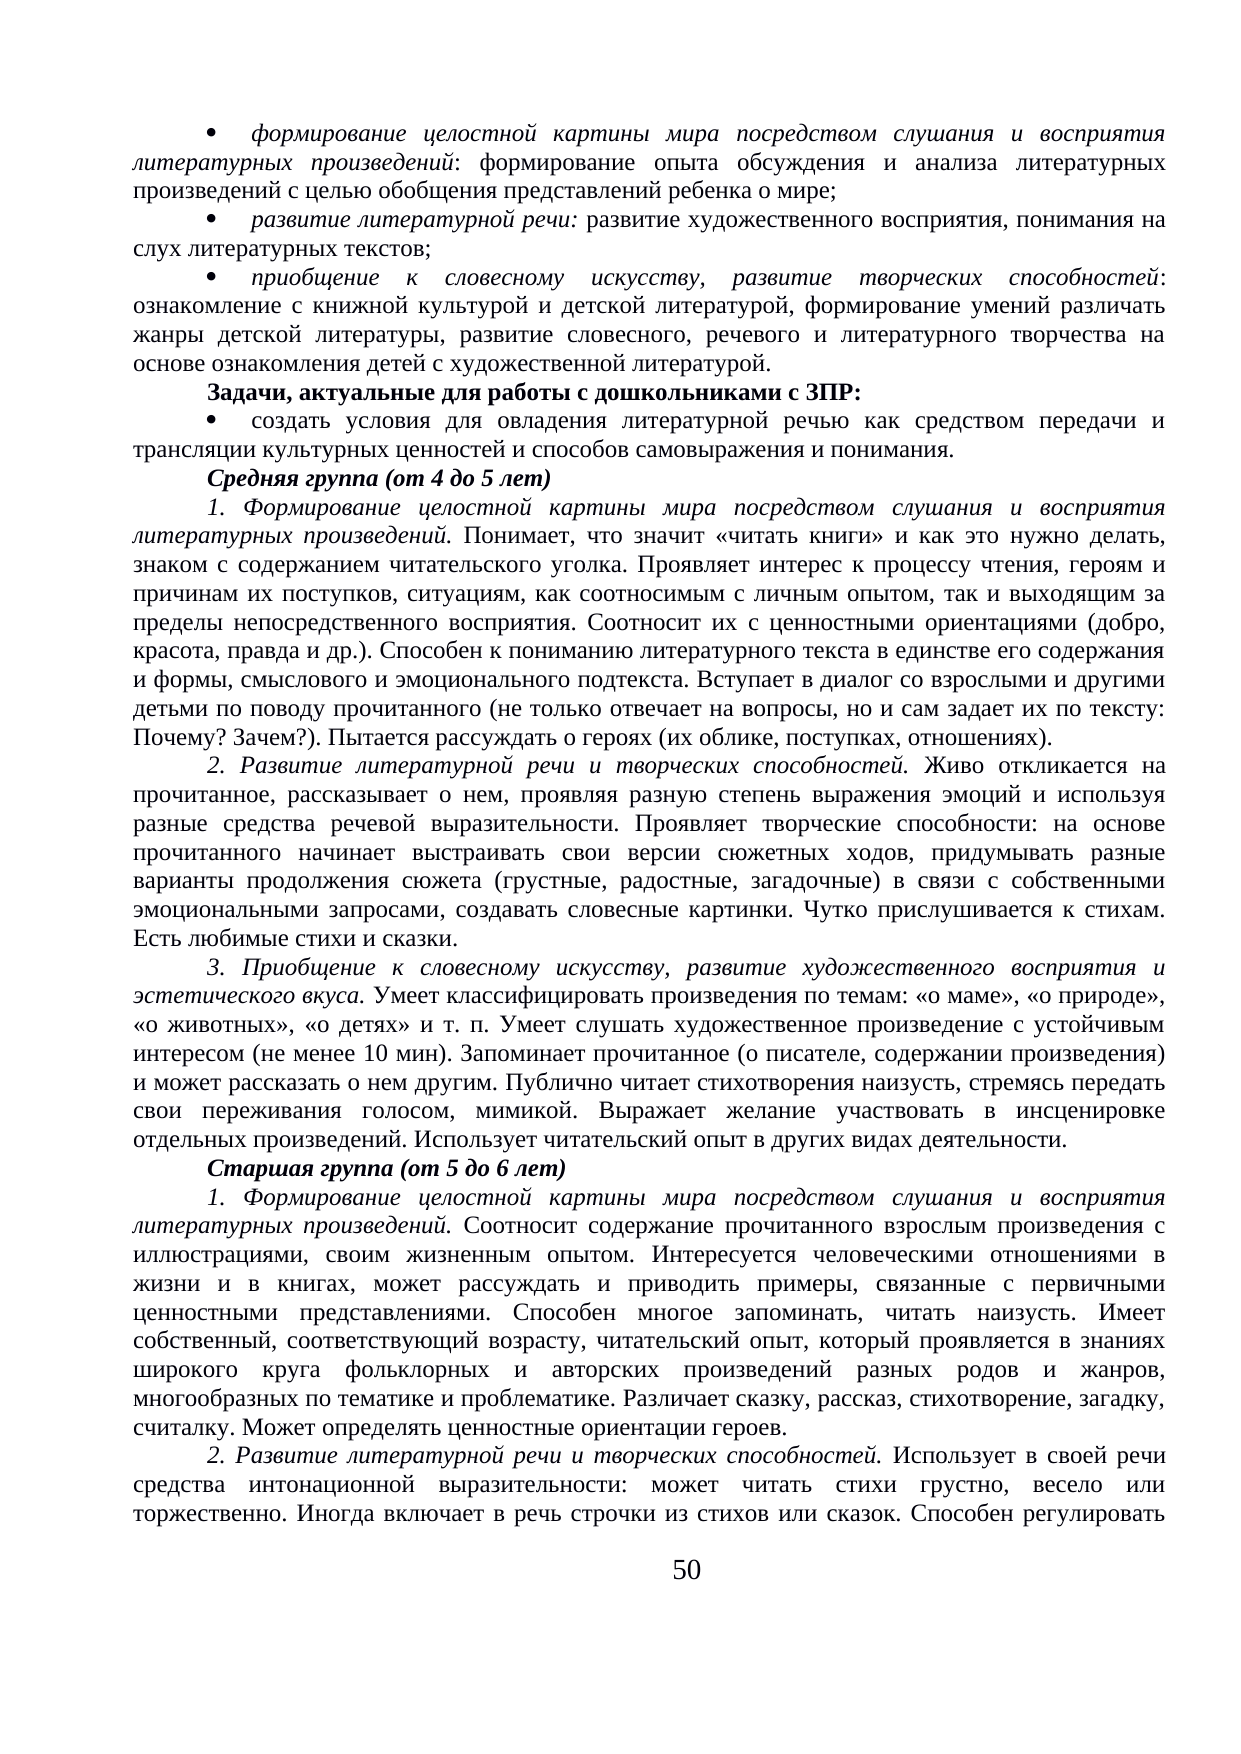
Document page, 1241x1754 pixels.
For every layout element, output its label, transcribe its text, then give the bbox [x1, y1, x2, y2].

text Задачи, актуальные для работы с дошкольниками с ЗПР: [133, 377, 1166, 406]
text Старшая группа (от 5 до 6 лет) [133, 1153, 1166, 1182]
text 1. Формирование целостной картины мира посредством слушания и восприятия литературных произведений. Понимает, что значит «читать книги» и как это нужно делать, знаком с содержанием читательского уголка. Проявляет интерес к процессу чтения, героям и причинам их поступков, ситуациям, как соотносимым с личным опытом, так и выходящим за пределы непосредственного восприятия. Соотносит их с ценностными ориентациями (добро, красота, правда и др.). Способен к пониманию литературного текста в единстве его содержания и формы, смыслового и эмоционального подтекста. Вступает в диалог со взрослыми и другими детьми по поводу прочитанного (не только отвечает на вопросы, но и сам задает их по тексту: Почему? Зачем?). Пытается рассуждать о героях (их облике, поступках, отношениях). [133, 492, 1166, 751]
list приобщение к словесному искусству, развитие творческих способностей: ознакомление с книжной культурой и детской литературой, формирование умений различать жанры детской литературы, развитие словесного, речевого и литературного творчества на основе ознакомления детей с художественной литературой. [133, 262, 1166, 377]
text 1. Формирование целостной картины мира посредством слушания и восприятия литературных произведений. Соотносит содержание прочитанного взрослым произведения с иллюстрациями, своим жизненным опытом. Интересуется человеческими отношениями в жизни и в книгах, может рассуждать и приводить примеры, связанные с первичными ценностными представлениями. Способен многое запоминать, читать наизусть. Имеет собственный, соответствующий возрасту, читательский опыт, который проявляется в знаниях широкого круга фольклорных и авторских произведений разных родов и жанров, многообразных по тематике и проблематике. Различает сказку, рассказ, стихотворение, загадку, считалку. Может определять ценностные ориентации героев. [133, 1182, 1166, 1441]
text 3. Приобщение к словесному искусству, развитие художественного восприятия и эстетического вкуса. Умеет классифицировать произведения по темам: «о маме», «о природе», «о животных», «о детях» и т. п. Умеет слушать художественное произведение с устойчивым интересом (не менее 10 мин). Запоминает прочитанное (о писателе, содержании произведения) и может рассказать о нем другим. Публично читает стихотворения наизусть, стремясь передать свои переживания голосом, мимикой. Выражает желание участвовать в инсценировке отдельных произведений. Использует читательский опыт в других видах деятельности. [133, 952, 1166, 1153]
list развитие литературной речи: развитие художественного восприятия, понимания на слух литературных текстов; [133, 204, 1166, 262]
text 2. Развитие литературной речи и творческих способностей. Живо откликается на прочитанное, рассказывает о нем, проявляя разную степень выражения эмоций и используя разные средства речевой выразительности. Проявляет творческие способности: на основе прочитанного начинает выстраивать свои версии сюжетных ходов, придумывать разные варианты продолжения сюжета (грустные, радостные, загадочные) в связи с собственными эмоциональными запросами, создавать словесные картинки. Чутко прислушивается к стихам. Есть любимые стихи и сказки. [133, 751, 1166, 952]
text Средняя группа (от 4 до 5 лет) [133, 463, 1166, 492]
list формирование целостной картины мира посредством слушания и восприятия литературных произведений: формирование опыта обсуждения и анализа литературных произведений с целью обобщения представлений ребенка о мире; [133, 118, 1166, 204]
list создать условия для овладения литературной речью как средством передачи и трансляции культурных ценностей и способов самовыражения и понимания. [133, 406, 1166, 463]
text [133, 1441, 1166, 1527]
